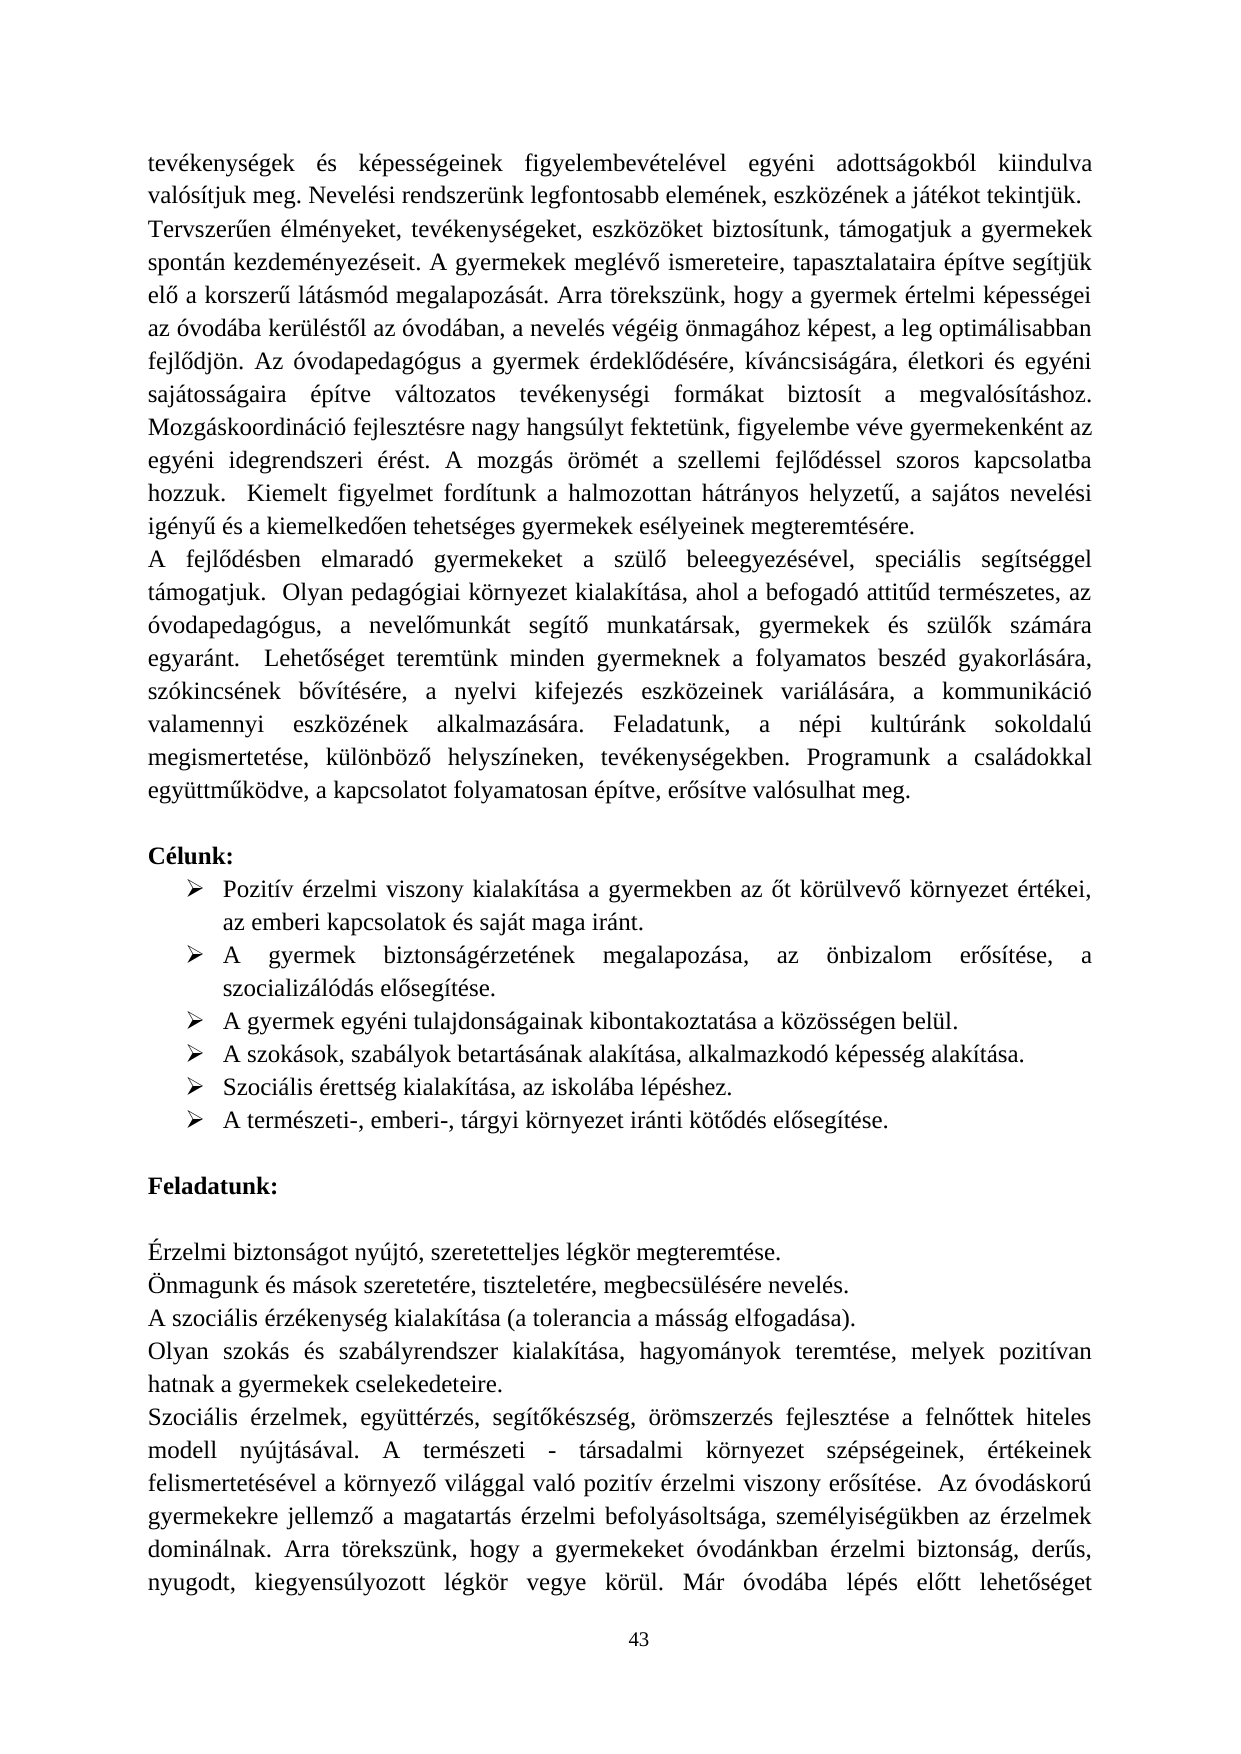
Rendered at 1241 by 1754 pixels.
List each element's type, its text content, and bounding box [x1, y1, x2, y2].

list A természeti-, emberi-, tárgyi környezet iránti kötődés elősegítése. [185, 1105, 1093, 1134]
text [148, 1402, 1093, 1596]
list Szociális érettség kialakítása, az iskolába lépéshez. [185, 1072, 1093, 1101]
text Tervszerűen élményeket, tevékenységeket, eszközöket biztosítunk, támogatjuk a gyermekek spontán kezdeményezéseit. A gyermekek meglévő ismereteire, tapasztalataira építve segítjük elő a korszerű látásmód megalapozását. Arra törekszünk, hogy a gyermek értelmi képességei az óvodába kerüléstől az óvodában, a nevelés végéig önmagához képest, a leg optimálisabban fejlődjön. Az óvodapedagógus a gyermek érdeklődésére, kíváncsiságára, életkori és egyéni sajátosságaira építve változatos tevékenységi formákat biztosít a megvalósításhoz. Mozgáskoordináció fejlesztésre nagy hangsúlyt fektetünk, figyelembe véve gyermekenként az egyéni idegrendszeri érést. A mozgás örömét a szellemi fejlődéssel szoros kapcsolatba hozzuk. Kiemelt figyelmet fordítunk a halmozottan hátrányos helyzetű, a sajátos nevelési igényű és a kiemelkedően tehetséges gyermekek esélyeinek megteremtésére. [148, 214, 1093, 539]
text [148, 148, 1093, 209]
list Pozitív érzelmi viszony kialakítása a gyermekben az őt körülvevő környezet értékei, az emberi kapcsolatok és saját maga iránt. [185, 874, 1093, 936]
text Feladatunk: [148, 1171, 1093, 1200]
list A gyermek egyéni tulajdonságainak kibontakoztatása a közösségen belül. [185, 1006, 1093, 1035]
text A szociális érzékenység kialakítása (a tolerancia a másság elfogadása). [148, 1303, 1093, 1332]
text Célunk: [148, 841, 1093, 870]
text Olyan szokás és szabályrendszer kialakítása, hagyományok teremtése, melyek pozitívan hatnak a gyermekek cselekedeteire. [148, 1336, 1093, 1398]
text Önmagunk és mások szeretetére, tiszteletére, megbecsülésére nevelés. [148, 1270, 1093, 1299]
text A fejlődésben elmaradó gyermekeket a szülő beleegyezésével, speciális segítséggel támogatjuk. Olyan pedagógiai környezet kialakítása, ahol a befogadó attitűd természetes, az óvodapedagógus, a nevelőmunkát segítő munkatársak, gyermekek és szülők számára egyaránt. Lehetőséget teremtünk minden gyermeknek a folyamatos beszéd gyakorlására, szókincsének bővítésére, a nyelvi kifejezés eszközeinek variálására, a kommunikáció valamennyi eszközének alkalmazására. Feladatunk, a népi kultúránk sokoldalú megismertetése, különböző helyszíneken, tevékenységekben. Programunk a családokkal együttműködve, a kapcsolatot folyamatosan építve, erősítve valósulhat meg. [148, 544, 1093, 804]
list A szokások, szabályok betartásának alakítása, alkalmazkodó képesség alakítása. [185, 1039, 1093, 1068]
text Érzelmi biztonságot nyújtó, szeretetteljes légkör megteremtése. [148, 1237, 1093, 1266]
list A gyermek biztonságérzetének megalapozása, az önbizalom erősítése, a szocializálódás elősegítése. [185, 940, 1093, 1002]
